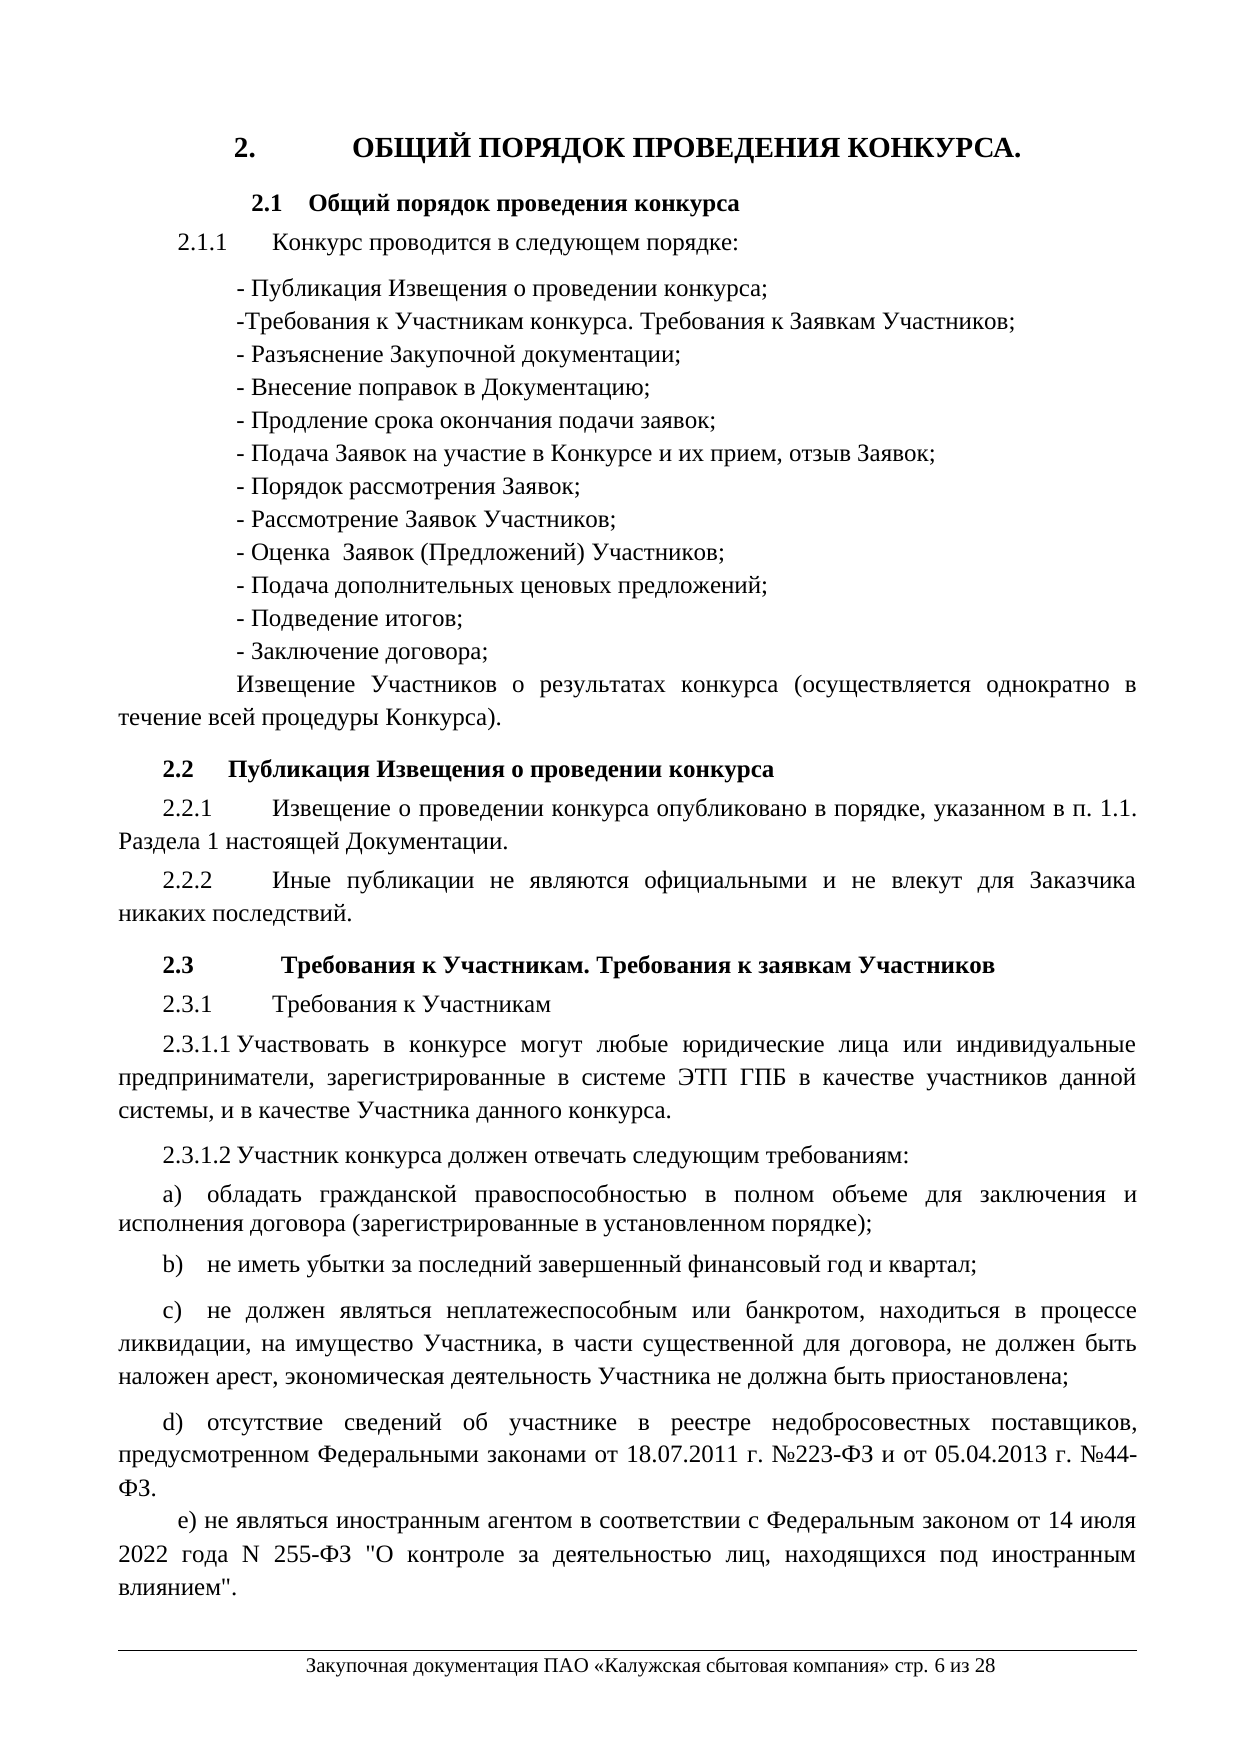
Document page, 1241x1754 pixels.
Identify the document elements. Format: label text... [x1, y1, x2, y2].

subtitle Извещение о проведении конкурса опубликовано в порядке, указанном в п. 1.1. Раздела 1 настоящей Документации. [118, 793, 1137, 855]
list Извещение Участников о результатах конкурса (осуществляется однократно в течение всей процедуры Конкурса). [118, 669, 1137, 731]
list - Рассмотрение Заявок Участников; [148, 504, 1137, 533]
list - Заключение договора; [148, 636, 1137, 665]
subtitle Публикация Извещения о проведении конкурса [162, 754, 1137, 782]
list - Продление срока окончания подачи заявок; [148, 405, 1137, 433]
list - Порядок рассмотрения Заявок; [148, 471, 1137, 499]
subtitle Требования к Участникам. Требования к заявкам Участников [118, 950, 1137, 979]
text b) не иметь убытки за последний завершенный финансовый год и квартал; [118, 1249, 1138, 1278]
list - Подача дополнительных ценовых предложений; [148, 570, 1137, 599]
text a) обладать гражданской правоспособностью в полном объеме для заключения и исполнения договора (зарегистрированные в установленном порядке); [118, 1179, 1138, 1237]
subtitle Участник конкурса должен отвечать следующим требованиям: [118, 1140, 1137, 1169]
subtitle ОБЩИЙ ПОРЯДОК ПРОВЕДЕНИЯ КОНКУРСА. [118, 131, 1137, 164]
text c) не должен являться неплатежеспособным или банкротом, находиться в процессе ликвидации, на имущество Участника, в части существенной для договора, не должен быть наложен арест, экономическая деятельность Участника не должна быть приостановлена; [118, 1295, 1138, 1390]
subtitle Общий порядок проведения конкурса [251, 188, 1137, 217]
text d) отсутствие сведений об участнике в реестре недобросовестных поставщиков, предусмотренном Федеральными законами от 18.07.2011 г. №223-ФЗ и от 05.04.2013 г. №44-ФЗ. [118, 1407, 1138, 1501]
subtitle Участвовать в конкурсе могут любые юридические лица или индивидуальные предприниматели, зарегистрированные в системе ЭТП ГПБ в качестве участников данной системы, и в качестве Участника данного конкурса. [118, 1029, 1137, 1123]
list - Разъяснение Закупочной документации; [148, 339, 1137, 367]
text e) не являться иностранным агентом в соответствии с Федеральным законом от 14 июля 2022 года N 255-ФЗ "О контроле за деятельностью лиц, находящихся под иностранным влиянием". [118, 1506, 1137, 1600]
list - Подача Заявок на участие в Конкурсе и их прием, отзыв Заявок; [148, 438, 1137, 467]
subtitle Иные публикации не являются официальными и не влекут для Заказчика никаких последствий. [118, 865, 1137, 927]
list - Подведение итогов; [148, 603, 1137, 632]
subtitle Требования к Участникам [118, 989, 1137, 1018]
list -Требования к Участникам конкурса. Требования к Заявкам Участников; [236, 306, 1137, 334]
subtitle Конкурс проводится в следующем порядке: [177, 227, 1137, 256]
list - Внесение поправок в Документацию; [148, 372, 1137, 401]
list - Оценка Заявок (Предложений) Участников; [148, 537, 1137, 566]
list - Публикация Извещения о проведении конкурса; [148, 273, 1137, 301]
